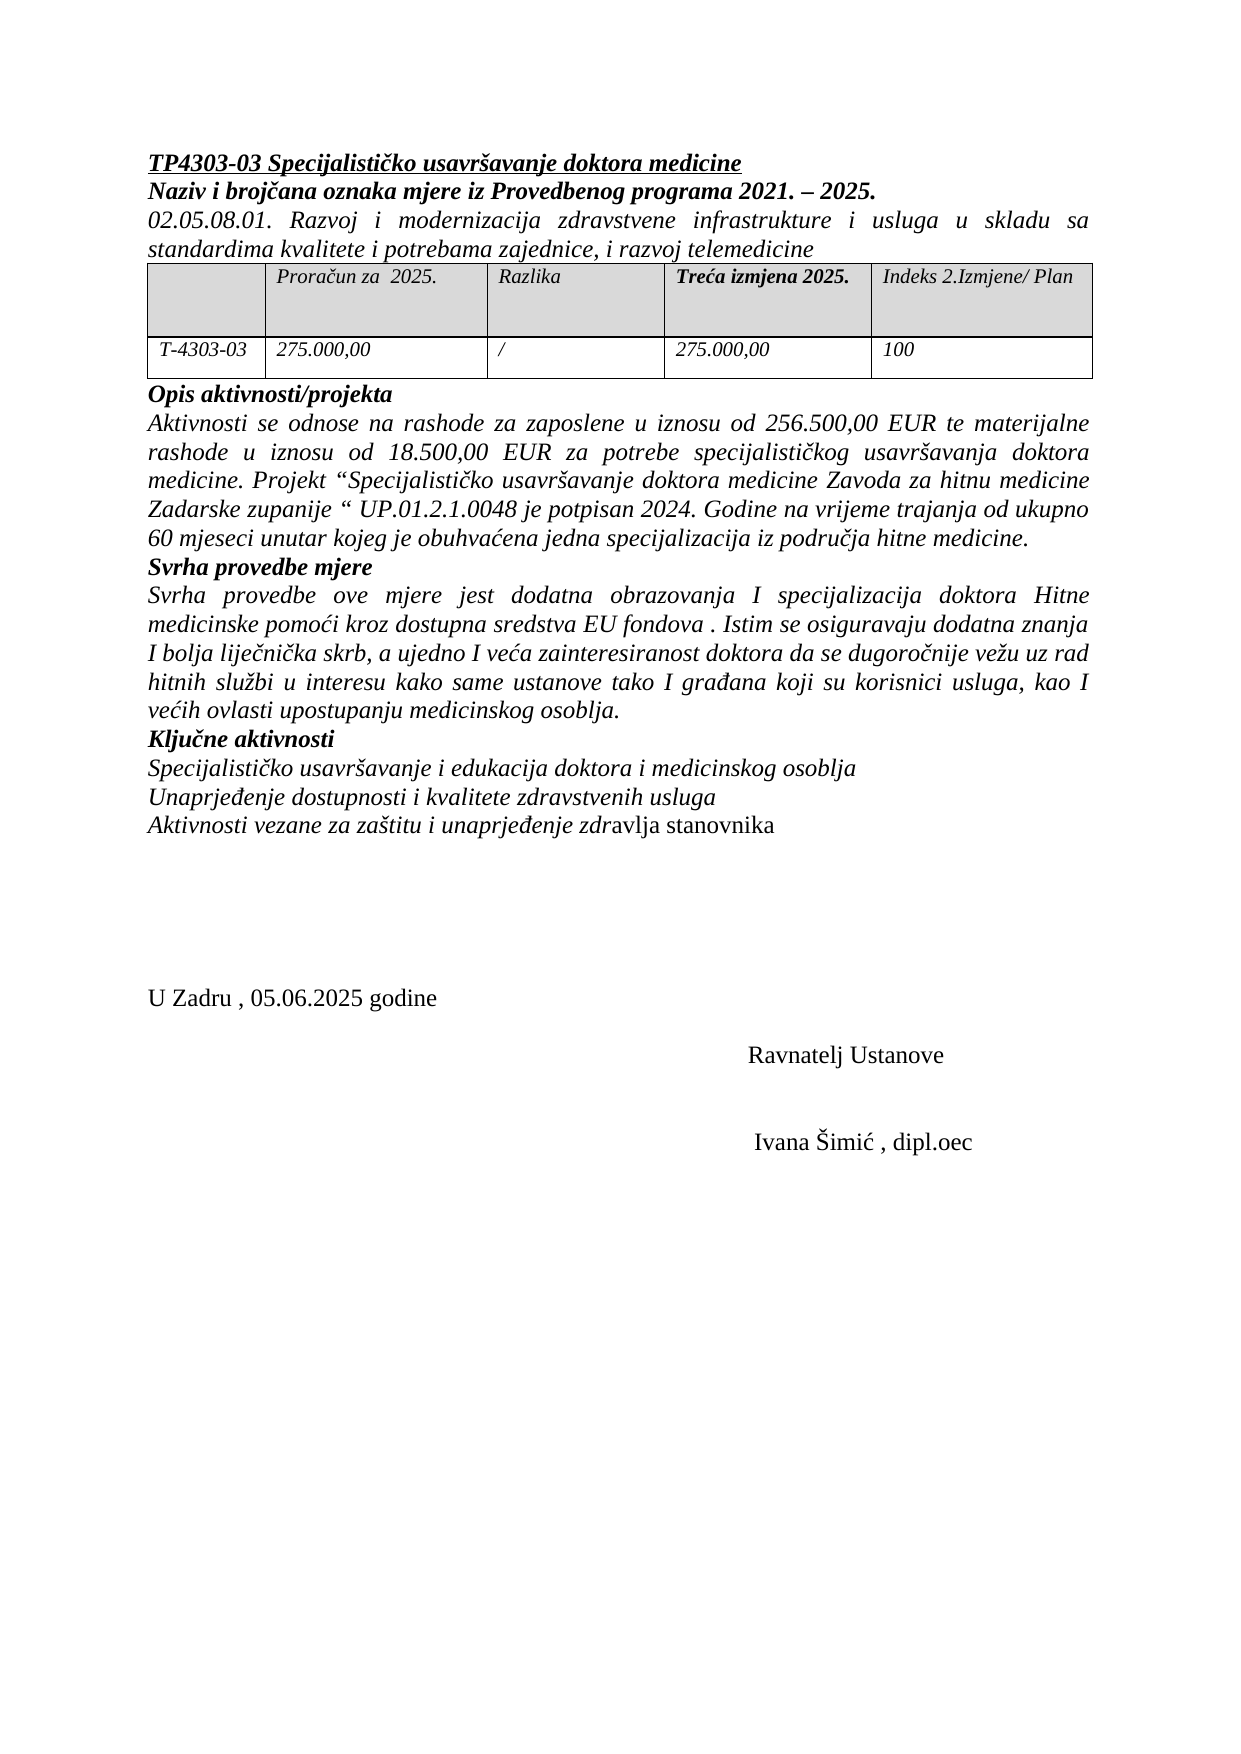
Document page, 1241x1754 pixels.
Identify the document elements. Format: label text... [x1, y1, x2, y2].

table_cell / [488, 338, 664, 378]
text Aktivnosti vezane za zaštitu i unaprjeđenje zdravlja stanovnika [148, 810, 1093, 839]
text U Zadru , 05.06.2025 godine [148, 983, 1093, 1012]
table_cell 275.000,00 [266, 338, 487, 378]
text Naziv i brojčana oznaka mjere iz Provedbenog programa 2021. – 2025. [148, 176, 1093, 205]
text Specijalističko usavršavanje i edukacija doktora i medicinskog osoblja [148, 753, 1093, 782]
table_header Proračun za 2025. [266, 264, 487, 336]
table_cell 100 [872, 338, 1092, 378]
text Opis aktivnosti/projekta [148, 379, 1093, 408]
text Unaprjeđenje dostupnosti i kvalitete zdravstvenih usluga [148, 782, 1093, 810]
text Ključne aktivnosti [148, 724, 1093, 753]
text Ivana Šimić , dipl.oec [148, 1127, 1093, 1155]
text Svrha provedbe ove mjere jest dodatna obrazovanja I specijalizacija doktora Hitne medicinske pomoći kroz dostupna sredstva EU fondova . Istim se osiguravaju dodatna znanja I bolja liječnička skrb, a ujedno I veća zainteresiranost doktora da se dugoročnije vežu uz rad hitnih službi u interesu kako same ustanove tako I građana koji su korisnici usluga, kao I većih ovlasti upostupanju medicinskog osoblja. [148, 580, 1093, 724]
table_cell 275.000,00 [665, 338, 871, 378]
text Aktivnosti se odnose na rashode za zaposlene u iznosu od 256.500,00 EUR te materijalne rashode u iznosu od 18.500,00 EUR za potrebe specijalističkog usavršavanja doktora medicine. Projekt “Specijalističko usavršavanje doktora medicine Zavoda za hitnu medicine Zadarske zupanije “ UP.01.2.1.0048 je potpisan 2024. Godine na vrijeme trajanja od ukupno 60 mjeseci unutar kojeg je obuhvaćena jedna specijalizacija iz područja hitne medicine. [148, 408, 1093, 552]
table_header Treća izmjena 2025. [665, 264, 871, 336]
text Svrha provedbe mjere [148, 552, 1093, 580]
table_header Razlika [488, 264, 664, 336]
text Ravnatelj Ustanove [148, 1040, 1093, 1069]
table_header [148, 264, 265, 336]
table_cell T-4303-03 [148, 338, 265, 378]
text TP4303-03 Specijalističko usavršavanje doktora medicine [148, 148, 1093, 176]
table_header Indeks 2.Izmjene/ Plan [872, 264, 1092, 336]
